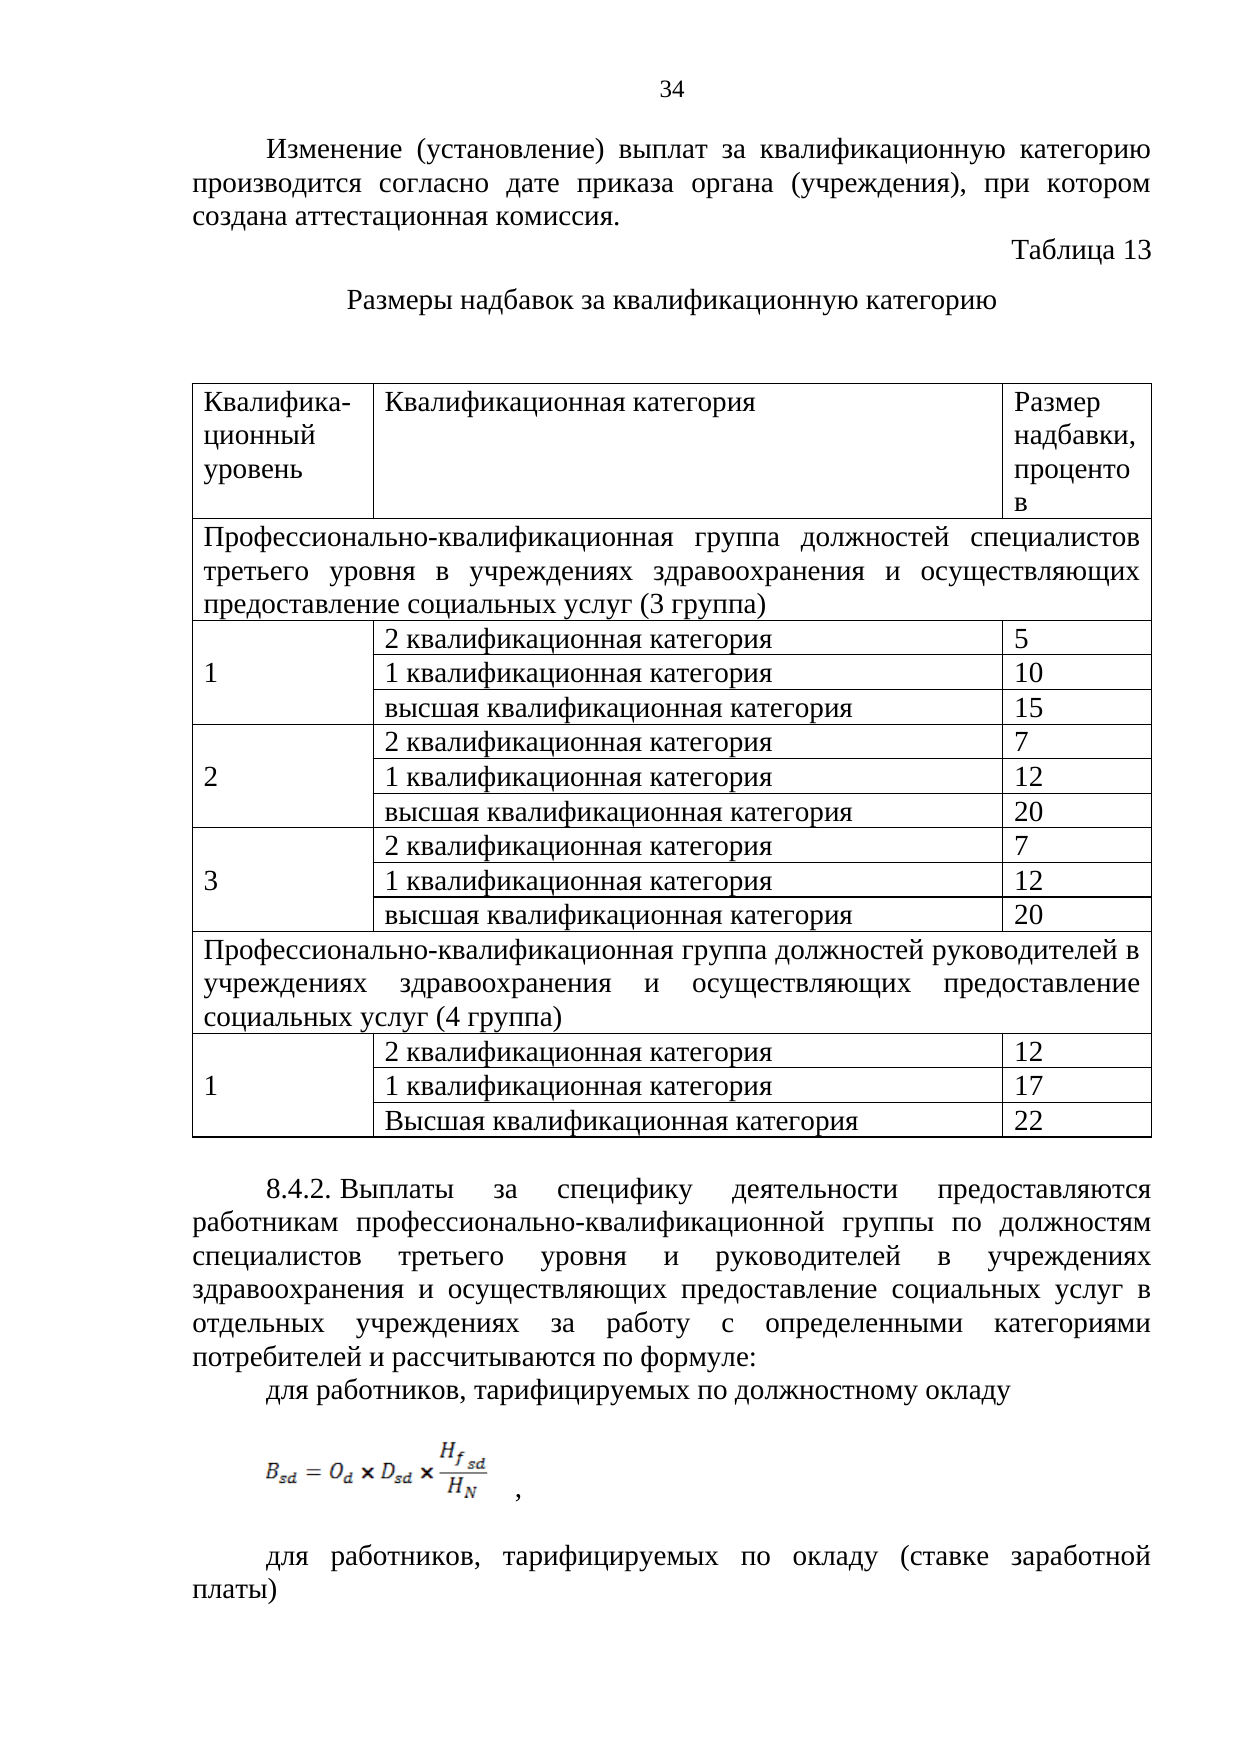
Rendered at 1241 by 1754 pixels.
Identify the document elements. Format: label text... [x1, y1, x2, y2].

table_cell 1 квалификационная категория [374, 655, 1002, 689]
table_cell 12 [1003, 759, 1151, 793]
table_cell 20 [1003, 794, 1151, 827]
table_cell 1 квалификационная категория [374, 759, 1002, 793]
table_header Квалифика-ционный уровень [193, 384, 373, 518]
table_cell Профессионально-квалификационная группа должностей руководителей в учреждениях здравоохранения и осуществляющих предоставление социальных услуг (4 группа) [193, 932, 1151, 1033]
table_cell 1 квалификационная категория [374, 863, 1002, 896]
list Изменение (установление) выплат за квалификационную категорию производится согласно дате приказа органа (учреждения), при котором создана аттестационная комиссия. [192, 131, 1152, 232]
picture [265, 1439, 508, 1498]
table_cell 12 [1003, 1034, 1151, 1067]
table_header Квалификационная категория [374, 384, 1002, 518]
table_cell 17 [1003, 1068, 1151, 1102]
table_cell 2 квалификационная категория [374, 725, 1002, 758]
table_cell 7 [1003, 725, 1151, 758]
table_cell высшая квалификационная категория [374, 794, 1002, 827]
table_cell 1 [193, 621, 373, 723]
list , [192, 1439, 1152, 1504]
table_cell Высшая квалификационная категория [374, 1103, 1002, 1136]
table_cell 1 квалификационная категория [374, 1068, 1002, 1102]
table_cell Профессионально-квалификационная группа должностей специалистов третьего уровня в учреждениях здравоохранения и осуществляющих предоставление социальных услуг (3 группа) [193, 519, 1151, 620]
table_cell 20 [1003, 898, 1151, 931]
table_cell 1 [193, 1034, 373, 1136]
table_cell 12 [1003, 863, 1151, 896]
list для работников, тарифицируемых по окладу (ставке заработной платы) [192, 1538, 1152, 1605]
list для работников, тарифицируемых по должностному окладу [266, 1372, 1152, 1406]
table_cell 5 [1003, 621, 1151, 654]
table_header Размер надбавки, процентов [1003, 384, 1151, 518]
table_cell 10 [1003, 655, 1151, 689]
table_cell 15 [1003, 690, 1151, 723]
list Таблица 13 [192, 232, 1152, 265]
table_cell 2 [193, 725, 373, 827]
table_cell 3 [193, 828, 373, 931]
table_cell 22 [1003, 1103, 1151, 1136]
text Размеры надбавок за квалификационную категорию [192, 282, 1152, 316]
list Выплаты за специфику деятельности предоставляются работникам профессионально-квалификационной группы по должностям специалистов третьего уровня и руководителей в учреждениях здравоохранения и осуществляющих предоставление социальных услуг в отдельных учреждениях за работу с определенными категориями потребителей и рассчитываются по формуле: [192, 1171, 1152, 1372]
table_cell высшая квалификационная категория [374, 690, 1002, 723]
table_cell 2 квалификационная категория [374, 828, 1002, 862]
table_cell 2 квалификационная категория [374, 1034, 1002, 1067]
table_cell высшая квалификационная категория [374, 898, 1002, 931]
table_cell 7 [1003, 828, 1151, 862]
table_cell 2 квалификационная категория [374, 621, 1002, 654]
